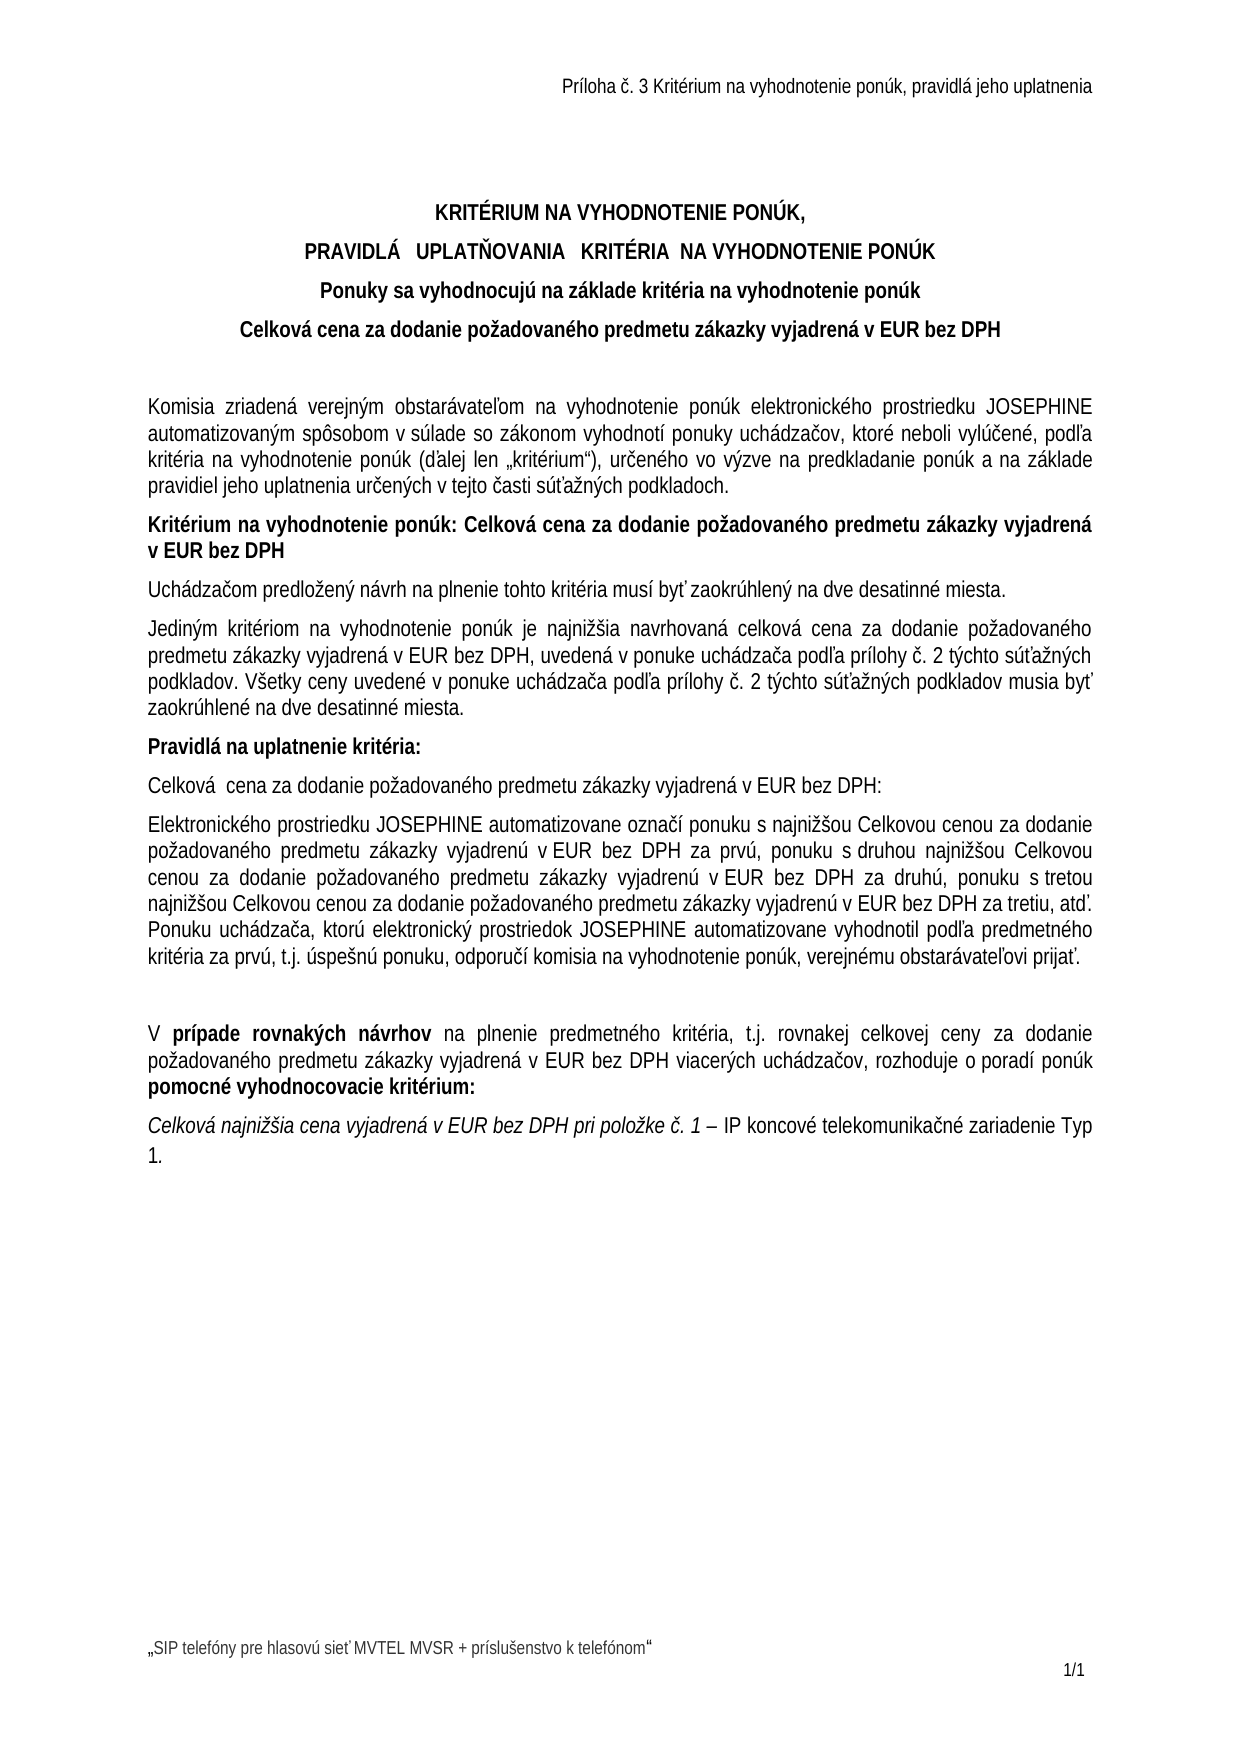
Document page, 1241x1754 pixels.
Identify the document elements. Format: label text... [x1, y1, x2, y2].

text Pravidlá na uplatnenie kritéria: [148, 733, 1093, 759]
text V prípade rovnakých návrhov na plnenie predmetného kritéria, t.j. rovnakej celkovej ceny za dodanie požadovaného predmetu zákazky vyjadrená v EUR bez DPH viacerých uchádzačov, rozhoduje o poradí ponúk pomocné vyhodnocovacie kritérium: [148, 1020, 1093, 1099]
text Komisia zriadená verejným obstarávateľom na vyhodnotenie ponúk elektronického prostriedku JOSEPHINE automatizovaným spôsobom v súlade so zákonom vyhodnotí ponuky uchádzačov, ktoré neboli vylúčené, podľa kritéria na vyhodnotenie ponúk (ďalej len „kritérium“), určeného vo výzve na predkladanie ponúk a na základe pravidiel jeho uplatnenia určených v tejto časti súťažných podkladoch. [148, 393, 1093, 499]
text Celková najnižšia cena vyjadrená v EUR bez DPH pri položke č. 1 – IP koncové telekomunikačné zariadenie Typ 1. [148, 1112, 1093, 1168]
text Jediným kritériom na vyhodnotenie ponúk je najnižšia navrhovaná celková cena za dodanie požadovaného predmetu zákazky vyjadrená v EUR bez DPH, uvedená v ponuke uchádzača podľa prílohy č. 2 týchto súťažných podkladov. Všetky ceny uvedené v ponuke uchádzača podľa prílohy č. 2 týchto súťažných podkladov musia byť zaokrúhlené na dve desatinné miesta. [148, 615, 1093, 721]
text Elektronického prostriedku JOSEPHINE automatizovane označí ponuku s najnižšou Celkovou cenou za dodanie požadovaného predmetu zákazky vyjadrenú v EUR bez DPH za prvú, ponuku s druhou najnižšou Celkovou cenou za dodanie požadovaného predmetu zákazky vyjadrenú v EUR bez DPH za druhú, ponuku s tretou najnižšou Celkovou cenou za dodanie požadovaného predmetu zákazky vyjadrenú v EUR bez DPH za tretiu, atď. Ponuku uchádzača, ktorú elektronický prostriedok JOSEPHINE automatizovane vyhodnotil podľa predmetného kritéria za prvú, t.j. úspešnú ponuku, odporučí komisia na vyhodnotenie ponúk, verejnému obstarávateľovi prijať. [148, 811, 1093, 969]
text Celková cena za dodanie požadovaného predmetu zákazky vyjadrená v EUR bez DPH: [148, 772, 1093, 798]
text Ponuky sa vyhodnocujú na základe kritéria na vyhodnotenie ponúk [148, 277, 1093, 303]
text KRITÉRIUM NA VYHODNOTENIE PONÚK, [148, 199, 1093, 225]
text Kritérium na vyhodnotenie ponúk: Celková cena za dodanie požadovaného predmetu zákazky vyjadrená v EUR bez DPH [148, 511, 1093, 564]
list Uchádzačom predložený návrh na plnenie tohto kritéria musí byť zaokrúhlený na dve desatinné miesta. [148, 576, 1093, 603]
text Celková cena za dodanie požadovaného predmetu zákazky vyjadrená v EUR bez DPH [148, 316, 1093, 342]
text PRAVIDLÁ UPLATŇOVANIA KRITÉRIA NA VYHODNOTENIE PONÚK [148, 238, 1093, 264]
